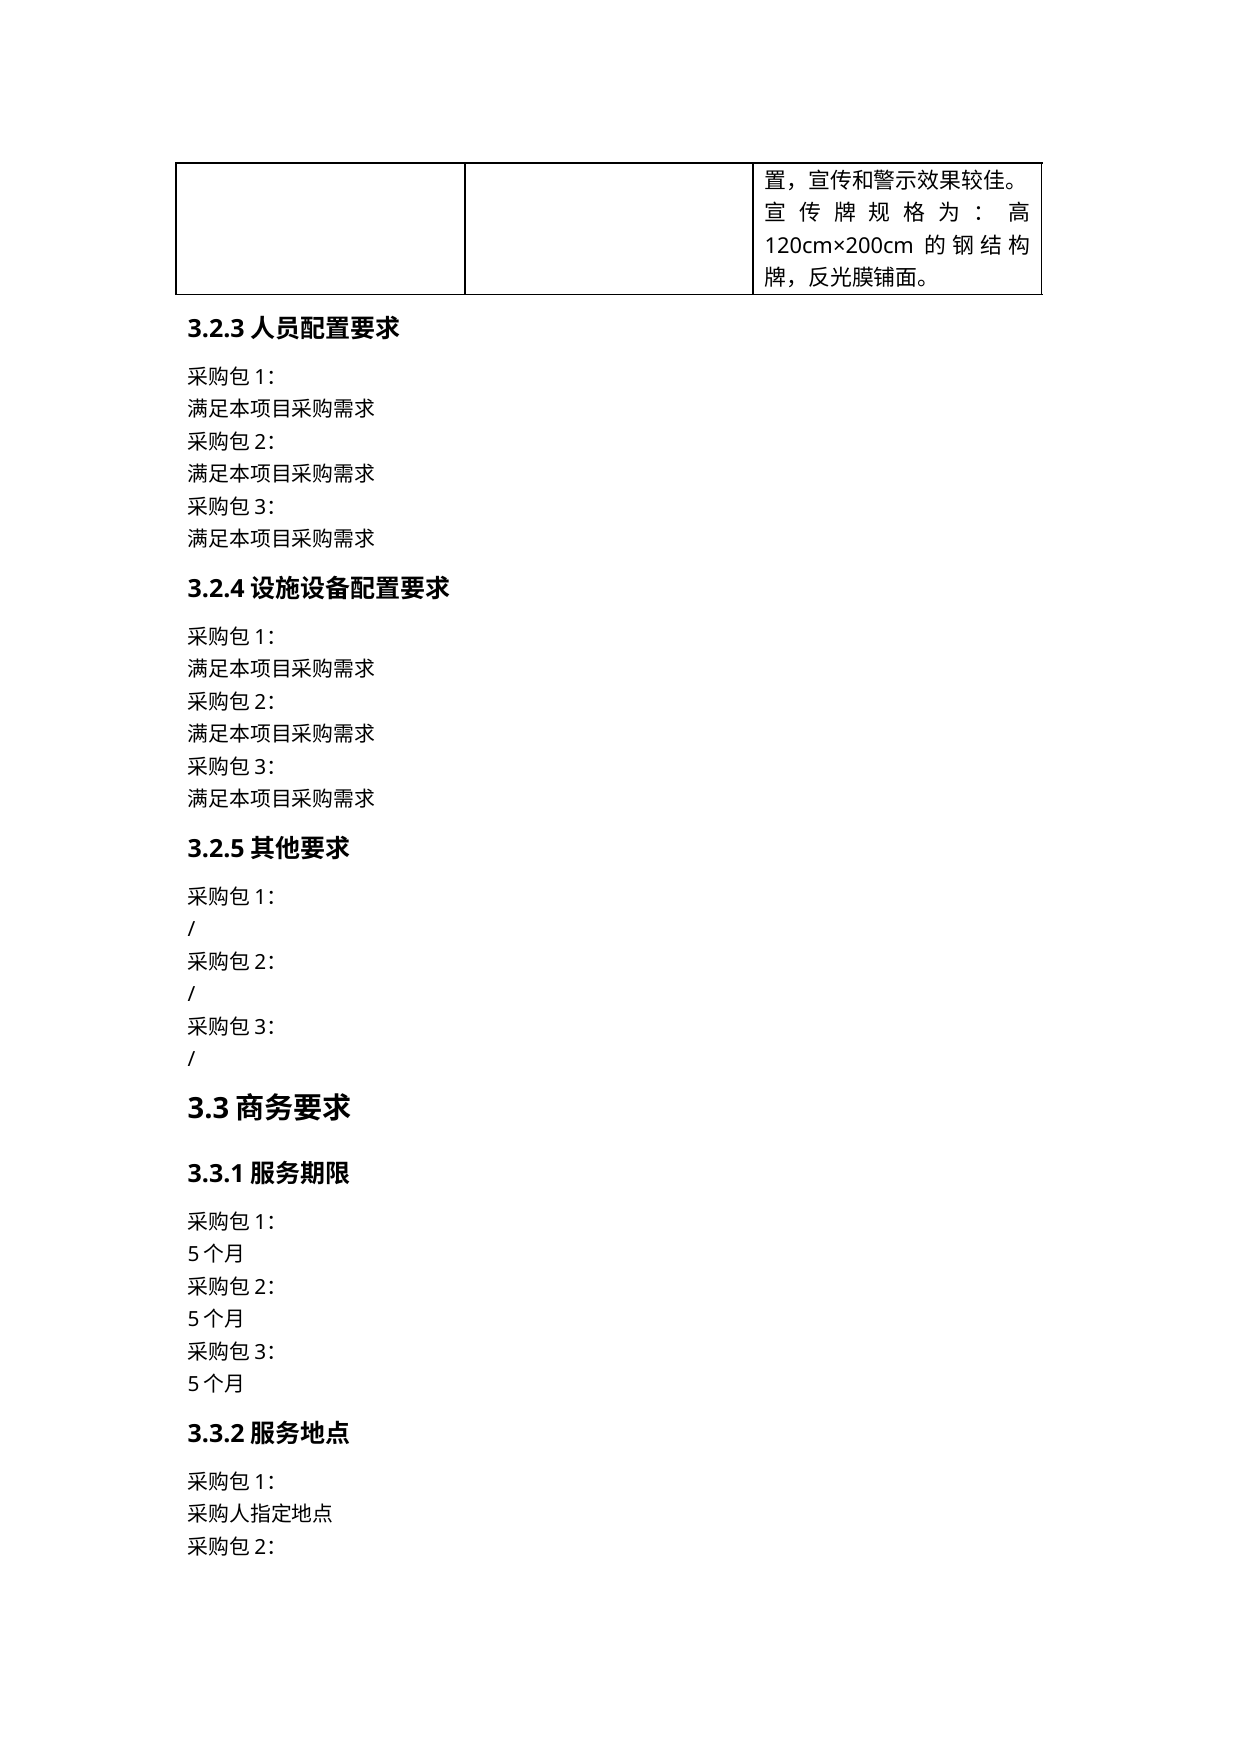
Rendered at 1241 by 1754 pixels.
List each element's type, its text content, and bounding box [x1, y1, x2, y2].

text / [187, 978, 1053, 1010]
text 采购包3： [187, 1010, 1053, 1043]
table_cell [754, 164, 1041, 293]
text 5个月 [187, 1368, 1053, 1400]
text 3.3.1服务期限 [187, 1140, 1053, 1205]
text 3.2.3人员配置要求 [187, 295, 1053, 360]
table_cell 1 [177, 164, 464, 293]
table_cell [466, 164, 752, 293]
text 采购包1： [187, 1465, 1053, 1498]
text 采购包1： [187, 1205, 1053, 1238]
text 采购人指定地点 [187, 1498, 1053, 1530]
text 满足本项目采购需求 [187, 783, 1053, 815]
text 采购包2： [187, 1270, 1053, 1303]
text 3.3商务要求 [187, 1075, 1053, 1140]
text 采购包3： [187, 490, 1053, 523]
text 采购包1： [187, 880, 1053, 913]
text 5个月 [187, 1303, 1053, 1335]
text 采购包1： [187, 360, 1053, 393]
text / [187, 1043, 1053, 1075]
text 5个月 [187, 1238, 1053, 1270]
text 满足本项目采购需求 [187, 718, 1053, 750]
text 采购包2： [187, 1530, 1053, 1563]
text 满足本项目采购需求 [187, 393, 1053, 425]
text 采购包2： [187, 945, 1053, 978]
text / [187, 913, 1053, 945]
text 满足本项目采购需求 [187, 523, 1053, 555]
text 采购包2： [187, 425, 1053, 458]
text 3.2.5其他要求 [187, 815, 1053, 880]
text 3.3.2服务地点 [187, 1400, 1053, 1465]
text 3.2.4设施设备配置要求 [187, 555, 1053, 620]
text 采购包2： [187, 685, 1053, 718]
text 满足本项目采购需求 [187, 653, 1053, 685]
text 采购包3： [187, 1335, 1053, 1368]
text 采购包1： [187, 620, 1053, 653]
text 满足本项目采购需求 [187, 458, 1053, 490]
text 采购包3： [187, 750, 1053, 783]
